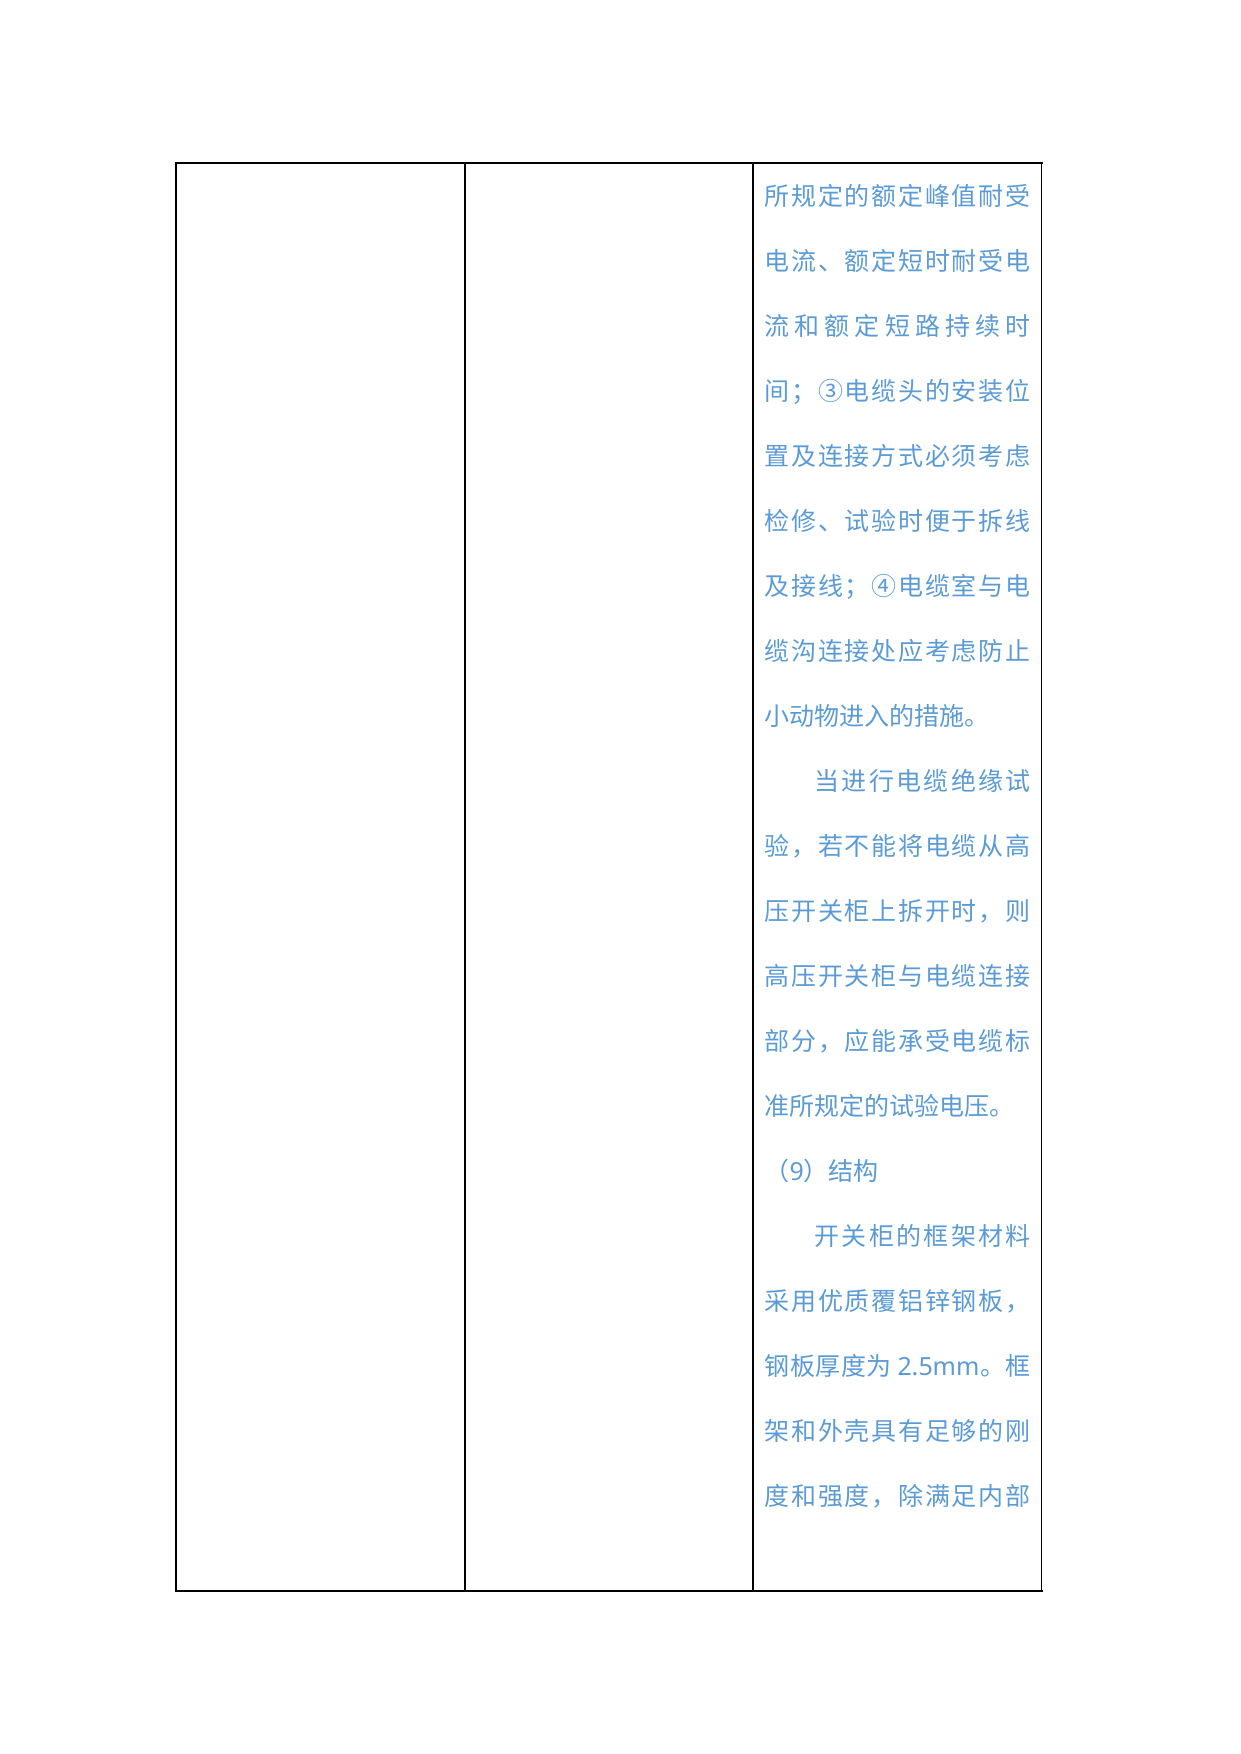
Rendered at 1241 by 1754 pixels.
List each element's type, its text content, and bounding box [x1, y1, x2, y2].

table_cell 1 [466, 164, 752, 1590]
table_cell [754, 164, 1041, 1590]
table_cell [177, 164, 464, 1590]
